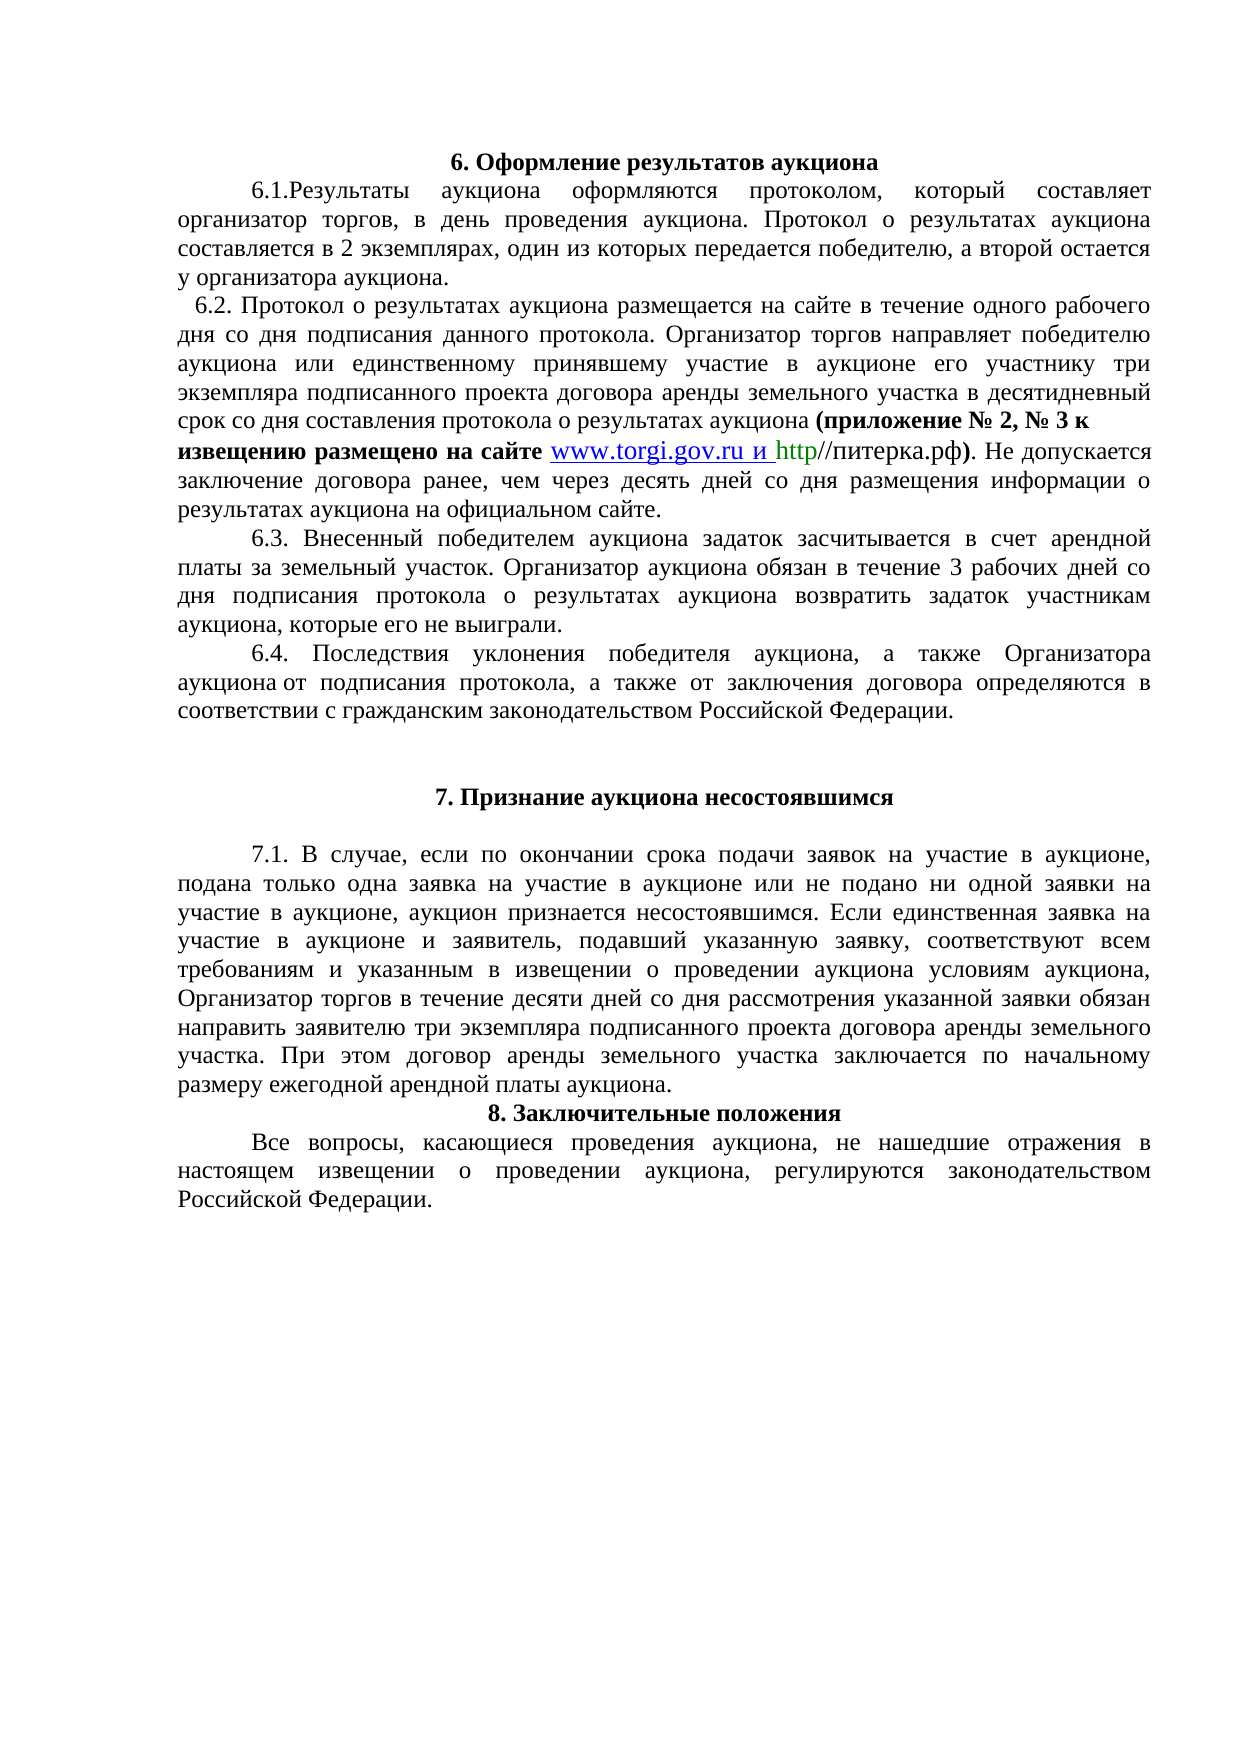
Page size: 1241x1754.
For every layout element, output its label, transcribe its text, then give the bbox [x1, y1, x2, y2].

text Все вопросы, касающиеся проведения аукциона, не нашедшие отражения в настоящем извещении о проведении аукциона, регулируются законодательством Российской Федерации. [177, 1127, 1152, 1213]
text 6.4. Последствия уклонения победителя аукциона, а также Организатора аукциона от подписания протокола, а также от заключения договора определяются в соответствии с гражданским законодательством Российской Федерации. [177, 638, 1152, 724]
text извещению размещено на сайте www.torgi.gov.ru и http//питерка.рф). Не допускается заключение договора ранее, чем через десять дней со дня размещения информации о результатах аукциона на официальном сайте. [177, 434, 1152, 523]
text 6.3. Внесенный победителем аукциона задаток засчитывается в счет арендной платы за земельный участок. Организатор аукциона обязан в течение 3 рабочих дней со дня подписания протокола о результатах аукциона возвратить задаток участникам аукциона, которые его не выиграли. [177, 523, 1152, 638]
text 6. Оформление результатов аукциона [177, 147, 1152, 176]
text 6.2. Протокол о результатах аукциона размещается на сайте в течение одного рабочего дня со дня подписания данного протокола. Организатор торгов направляет победителю аукциона или единственному принявшему участие в аукционе его участнику три экземпляра подписанного проекта договора аренды земельного участка в десятидневный срок со дня составления протокола о результатах аукциона (приложение № 2, № 3 к [177, 291, 1152, 434]
text 6.1.Результаты аукциона оформляются протоколом, который составляет организатор торгов, в день проведения аукциона. Протокол о результатах аукциона составляется в 2 экземплярах, один из которых передается победителю, а второй остается у организатора аукциона. [177, 176, 1152, 291]
text 7. Признание аукциона несостоявшимся [177, 782, 1152, 811]
text 8. Заключительные положения [177, 1098, 1152, 1127]
text 7.1. В случае, если по окончании срока подачи заявок на участие в аукционе, подана только одна заявка на участие в аукционе или не подано ни одной заявки на участие в аукционе, аукцион признается несостоявшимся. Если единственная заявка на участие в аукционе и заявитель, подавший указанную заявку, соответствуют всем требованиям и указанным в извещении о проведении аукциона условиям аукциона, Организатор торгов в течение десяти дней со дня рассмотрения указанной заявки обязан направить заявителю три экземпляра подписанного проекта договора аренды земельного участка. При этом договор аренды земельного участка заключается по начальному размеру ежегодной арендной платы аукциона. [177, 839, 1152, 1098]
